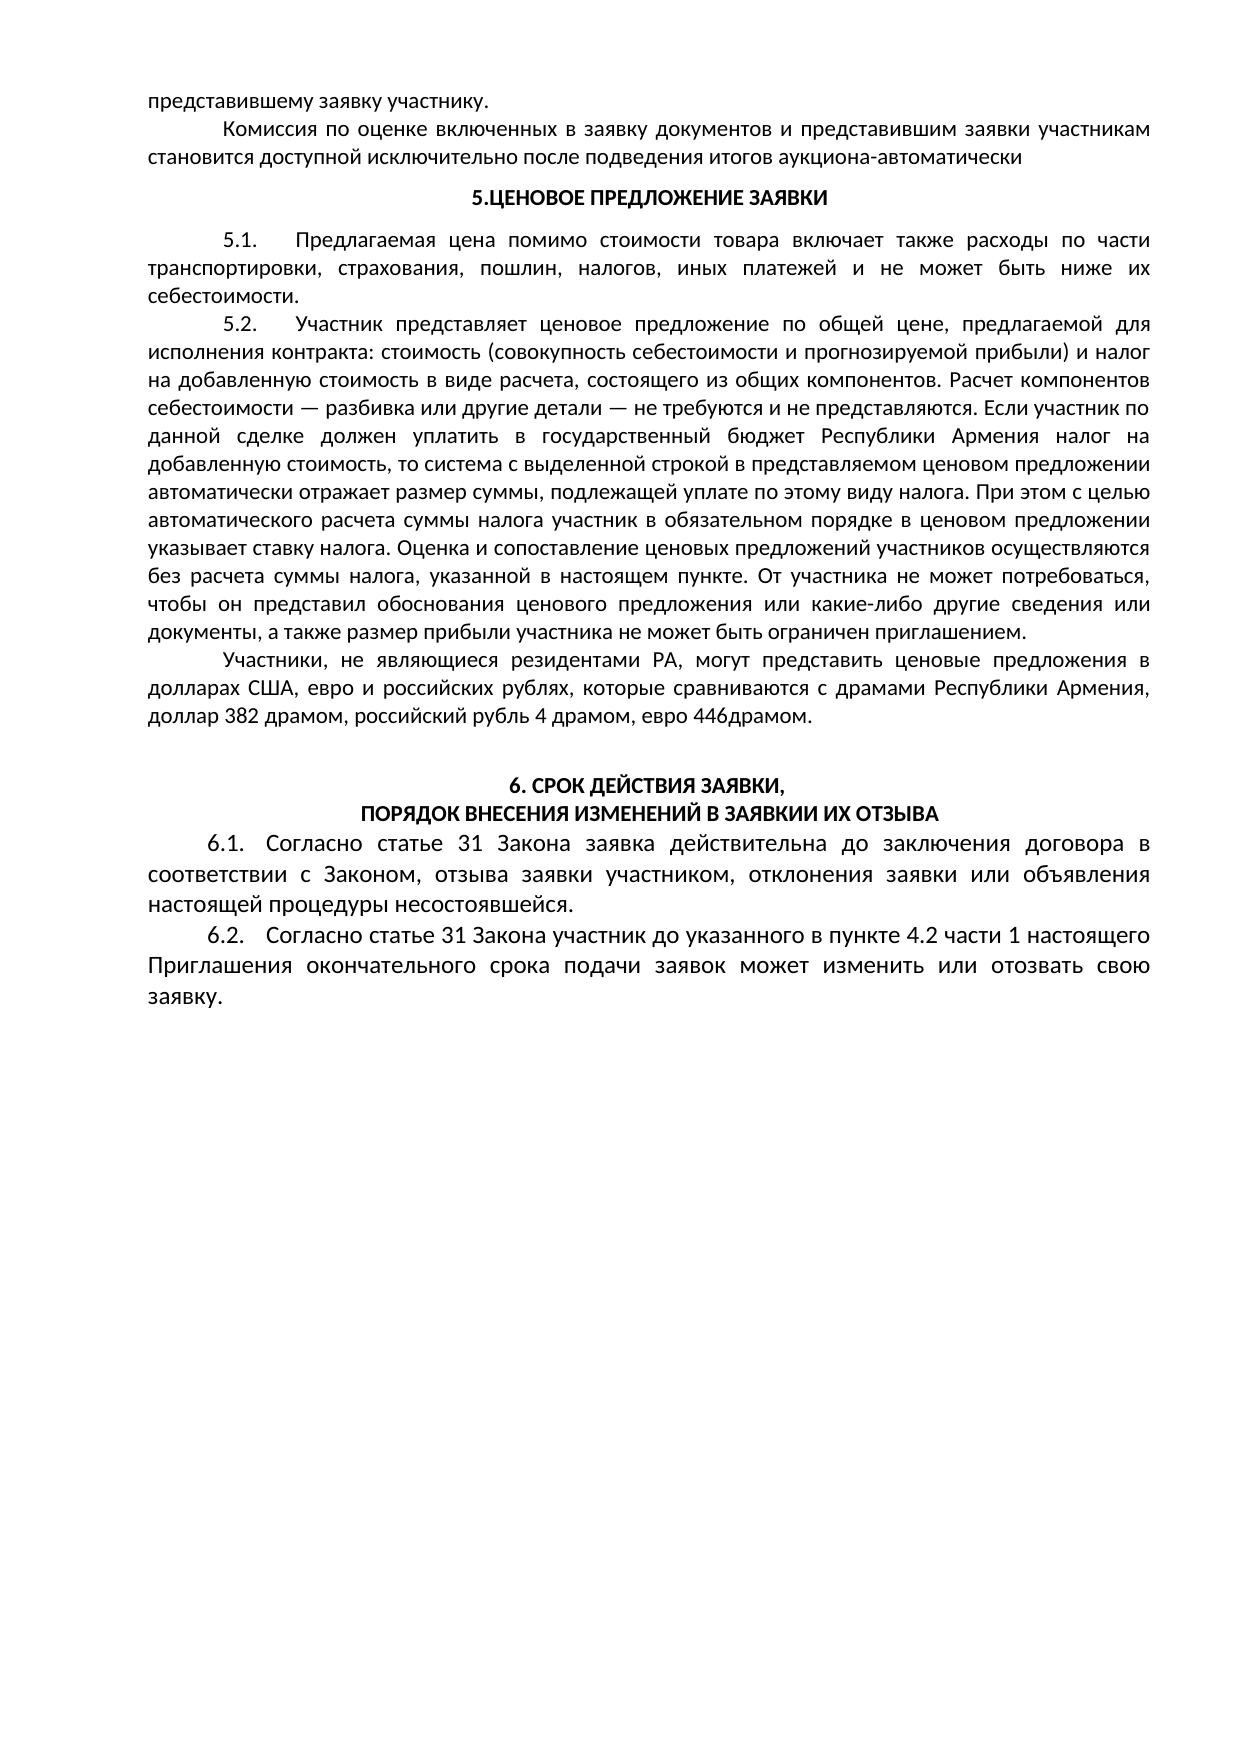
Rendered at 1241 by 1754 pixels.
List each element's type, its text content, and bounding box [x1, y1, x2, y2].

text Участники, не являющиеся резидентами РА, могут представить ценовые предложения в долларах США, евро и российских рублях, которые сравниваются с драмами Республики Армения, доллар 382 драмом, российский рубль 4 драмом, евро 446драмом. [148, 645, 1152, 729]
text 5.ЦЕНОВОЕ ПРЕДЛОЖЕНИЕ ЗАЯВКИ [148, 183, 1152, 211]
text 6.1. Согласно статье 31 Закона заявка действительна до заключения договора в соответствии с Законом, отзыва заявки участником, отклонения заявки или объявления настоящей процедуры несостоявшейся. [148, 827, 1152, 919]
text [148, 86, 1152, 114]
text Комиссия по оценке включенных в заявку документов и представившим заявки участникам становится доступной исключительно после подведения итогов аукциона-автоматически [148, 114, 1152, 171]
text 6. СРОК ДЕЙСТВИЯ ЗАЯВКИ, ПОРЯДОК ВНЕСЕНИЯ ИЗМЕНЕНИЙ В ЗАЯВКИИ ИХ ОТЗЫВА [207, 771, 1093, 827]
text 5.1. Предлагаемая цена помимо стоимости товара включает также расходы по части транспортировки, страхования, пошлин, налогов, иных платежей и не может быть ниже их себестоимости. [148, 225, 1152, 309]
text 5.2. Участник представляет ценовое предложение по общей цене, предлагаемой для исполнения контракта: стоимость (совокупность себестоимости и прогнозируемой прибыли) и налог на добавленную стоимость в виде расчета, состоящего из общих компонентов. Расчет компонентов себестоимости — разбивка или другие детали — не требуются и не представляются. Если участник по данной сделке должен уплатить в государственный бюджет Республики Армения налог на добавленную стоимость, то система с выделенной строкой в представляемом ценовом предложении автоматически отражает размер суммы, подлежащей уплате по этому виду налога. При этом с целью автоматического расчета суммы налога участник в обязательном порядке в ценовом предложении указывает ставку налога. Оценка и сопоставление ценовых предложений участников осуществляются без расчета суммы налога, указанной в настоящем пункте. От участника не может потребоваться, чтобы он представил обоснования ценового предложения или какие-либо другие сведения или документы, а также размер прибыли участника не может быть ограничен приглашением. [148, 309, 1152, 645]
text 6.2. Согласно статье 31 Закона участник до указанного в пункте 4.2 части 1 настоящего Приглашения окончательного срока подачи заявок может изменить или отозвать свою заявку. [148, 919, 1152, 1011]
